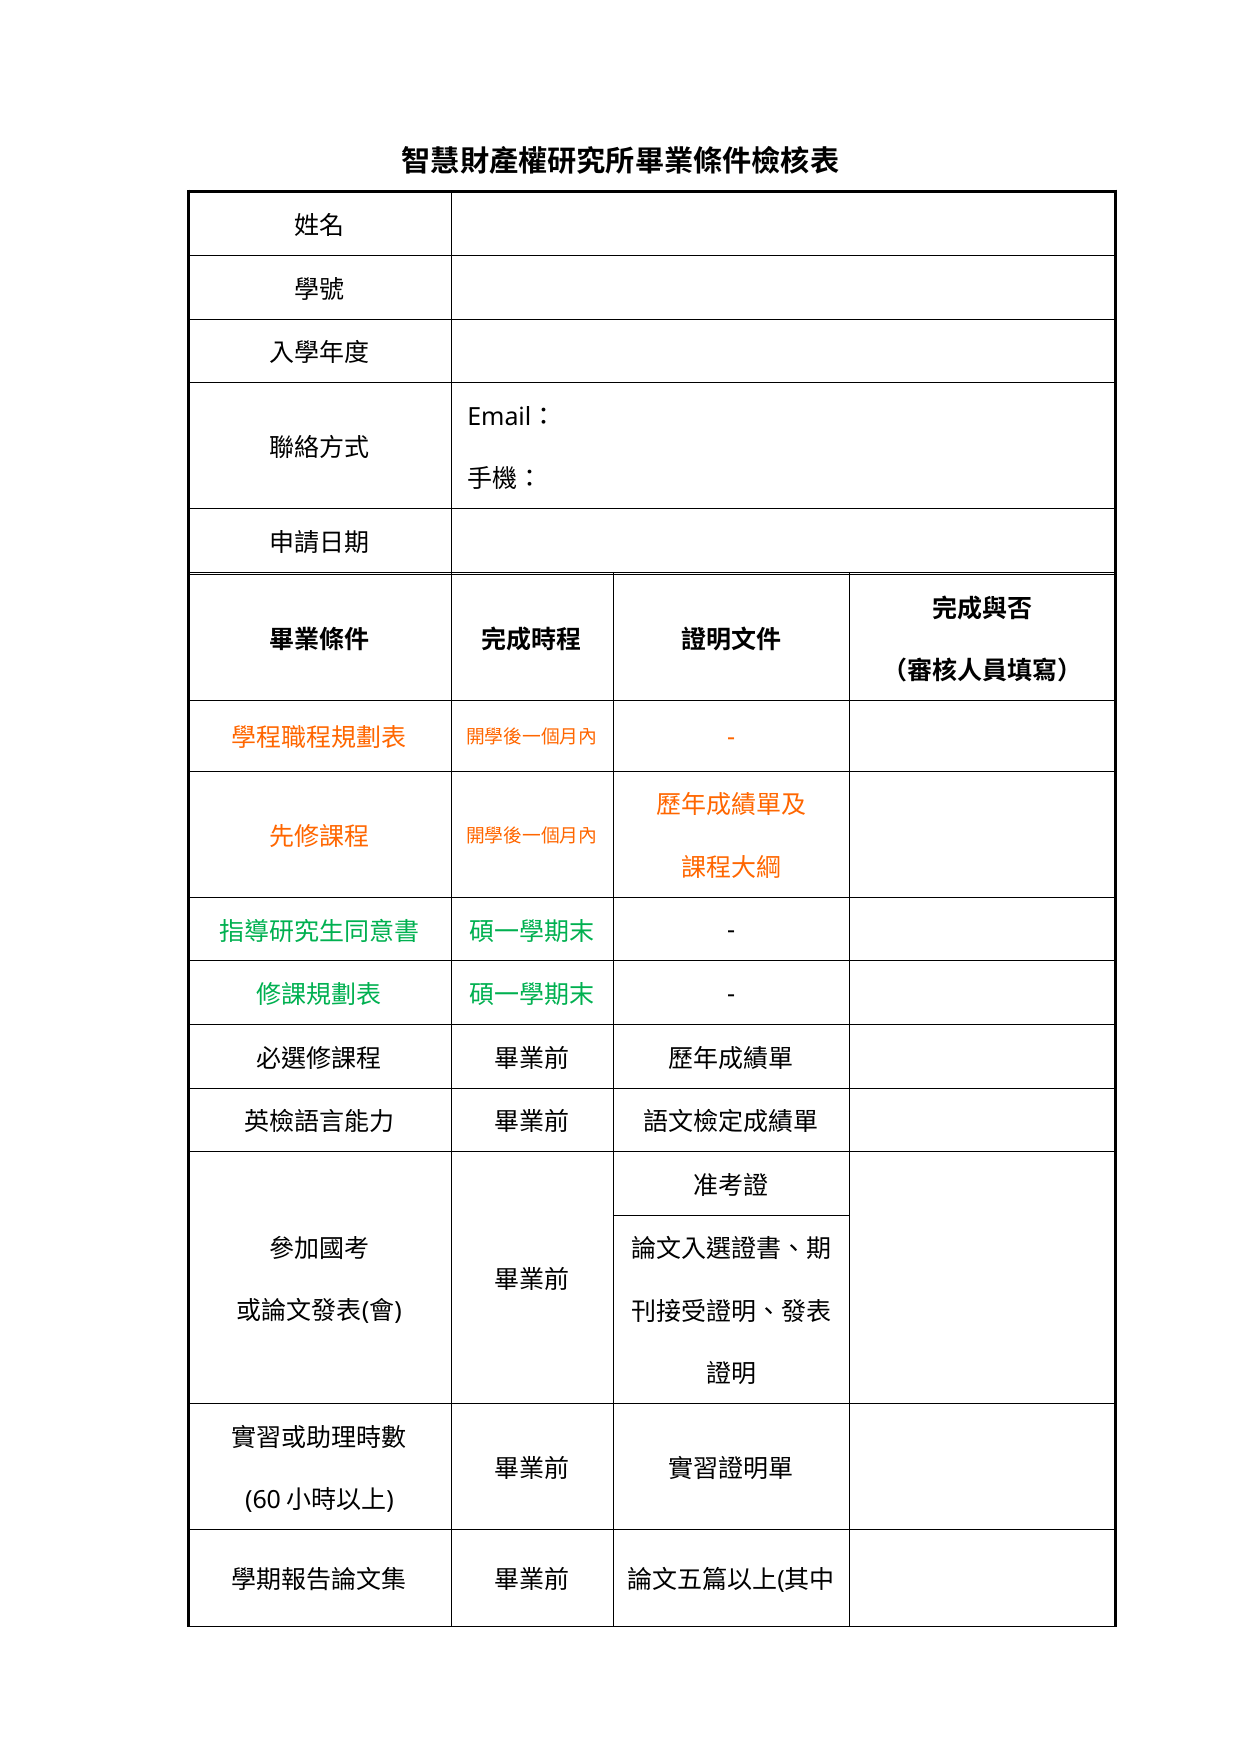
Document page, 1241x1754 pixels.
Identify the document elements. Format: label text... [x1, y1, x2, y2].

table_cell [850, 1530, 1114, 1626]
table_cell [850, 1152, 1114, 1403]
table_cell [850, 701, 1114, 771]
table_cell 畢業條件 [190, 575, 451, 700]
table_cell [850, 772, 1114, 897]
table_cell 學期報告論文集 [190, 1530, 451, 1626]
table_cell [850, 961, 1114, 1024]
table_cell [850, 898, 1114, 960]
table_cell 論文五篇以上(其中至少含英文二篇) [614, 1530, 849, 1626]
table_header 姓名 [190, 193, 451, 255]
table_cell 必選修課程 [190, 1025, 451, 1087]
table_cell 碩一學期末 [452, 961, 613, 1024]
table_cell 完成時程 [452, 575, 613, 700]
table_cell [452, 320, 1114, 382]
table_cell [850, 1025, 1114, 1087]
table_cell 修課規劃表 [190, 961, 451, 1024]
table_cell - [614, 701, 849, 771]
table_cell 完成與否 （審核人員填寫） [850, 575, 1114, 700]
table_cell 證明文件 [614, 575, 849, 700]
table_cell 語文檢定成績單 [614, 1089, 849, 1151]
table_cell 畢業前 [452, 1089, 613, 1151]
table_cell 實習證明單 [614, 1404, 849, 1529]
table_cell 英檢語言能力 [190, 1089, 451, 1151]
table_cell 學程職程規劃表 [190, 701, 451, 771]
table_cell 開學後一個月內 [452, 701, 613, 771]
table_cell 畢業前 [452, 1152, 613, 1403]
table_cell 論文入選證書、期刊接受證明、發表證明 [614, 1216, 849, 1403]
table_cell 入學年度 [190, 320, 451, 382]
table_cell 畢業前 [452, 1025, 613, 1087]
table_cell 聯絡方式 [190, 383, 451, 508]
table_cell 開學後一個月內 [452, 772, 613, 897]
table_cell 實習或助理時數 (60小時以上) [190, 1404, 451, 1529]
table_cell 准考證 [614, 1152, 849, 1214]
table_cell 畢業前 [452, 1530, 613, 1626]
table_cell [850, 1404, 1114, 1529]
table_cell 申請日期 [190, 509, 451, 572]
table_header [452, 193, 1114, 255]
table_cell 歷年成績單 [614, 1025, 849, 1087]
table_cell 學號 [190, 256, 451, 319]
table_cell 指導研究生同意書 [190, 898, 451, 960]
table_cell 畢業前 [452, 1404, 613, 1529]
table_cell Email： 手機： [452, 383, 1114, 508]
table_cell 歷年成績單及 課程大綱 [614, 772, 849, 897]
table_cell 參加國考 或論文發表(會) [190, 1152, 451, 1403]
table_cell [452, 509, 1114, 572]
table_cell - [614, 961, 849, 1024]
table_cell 碩一學期末 [452, 898, 613, 960]
table_cell - [614, 898, 849, 960]
table_cell [452, 256, 1114, 319]
table_cell [850, 1089, 1114, 1151]
table_cell 先修課程 [190, 772, 451, 897]
text 智慧財產權研究所畢業條件檢核表 [187, 127, 1053, 189]
